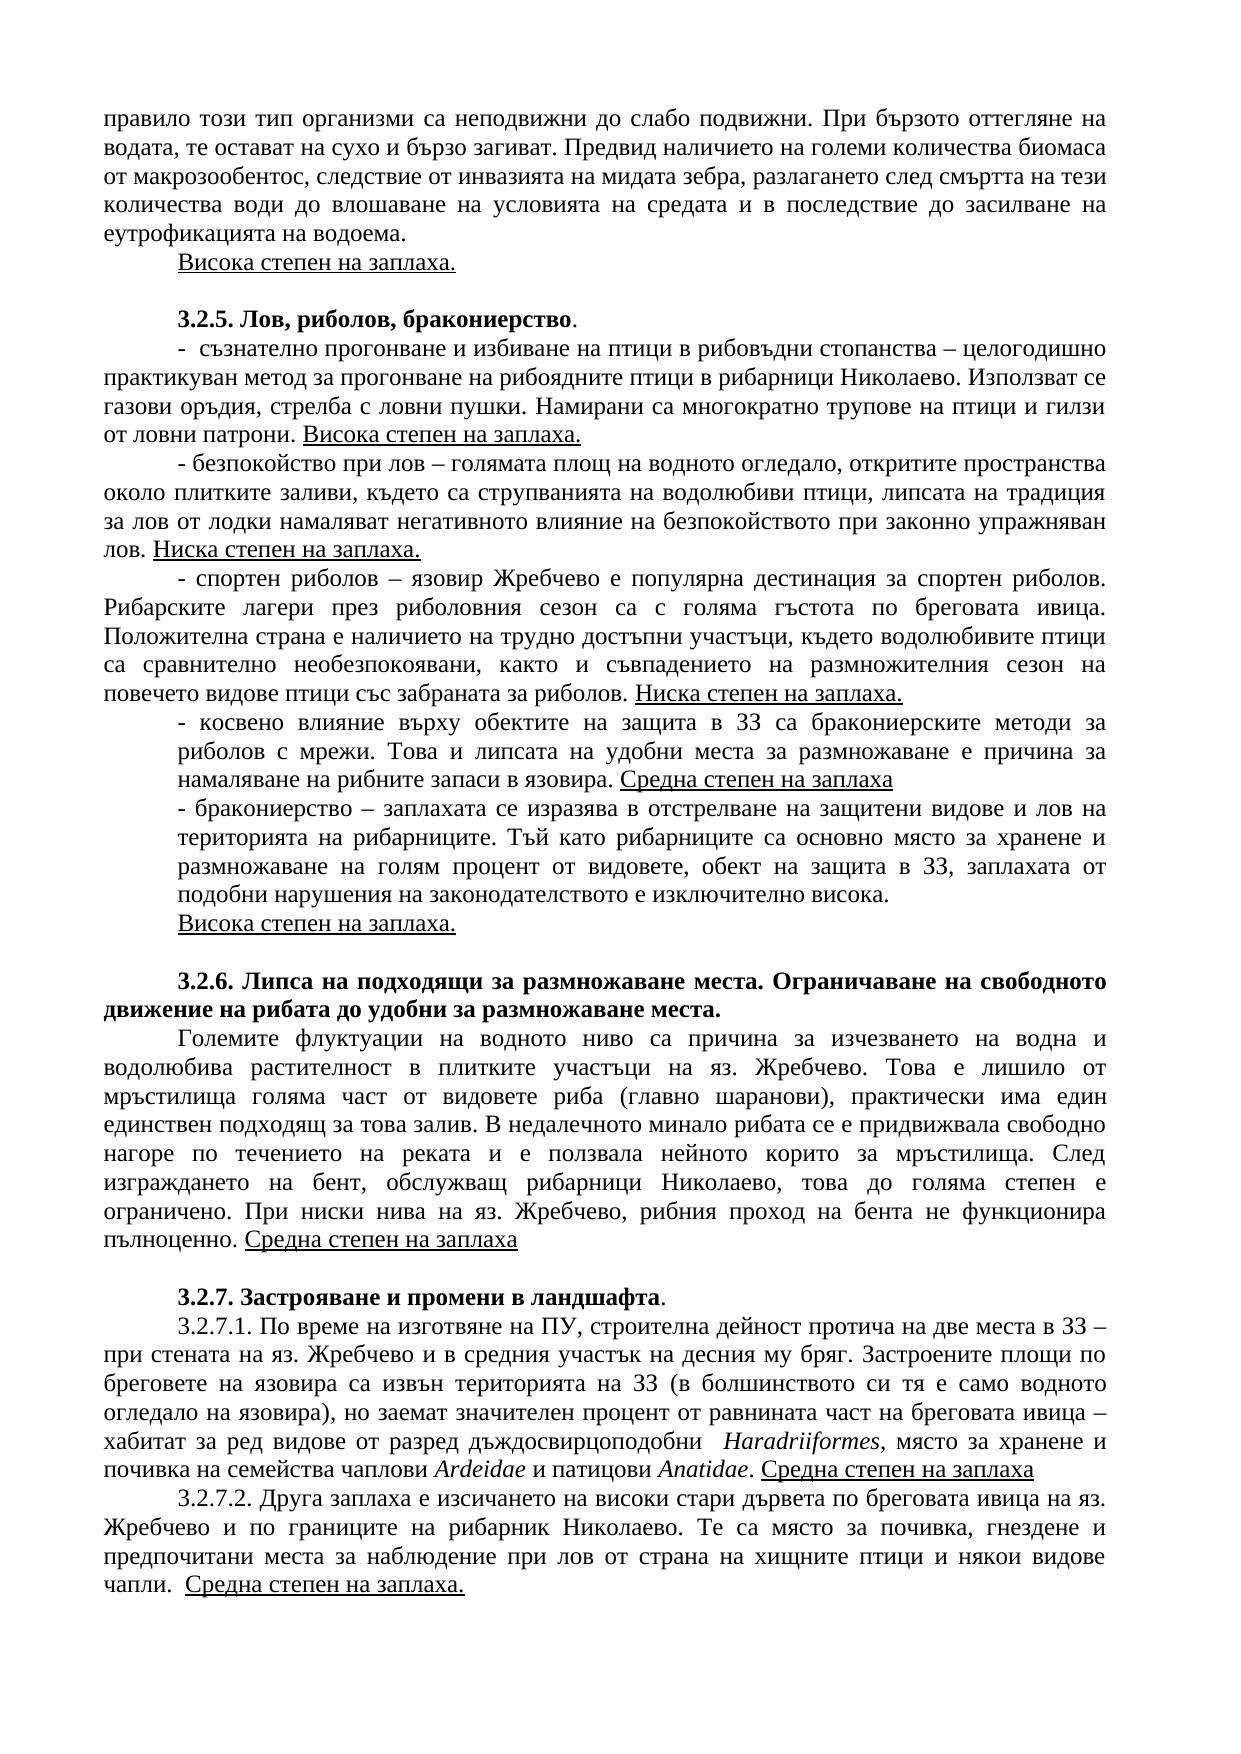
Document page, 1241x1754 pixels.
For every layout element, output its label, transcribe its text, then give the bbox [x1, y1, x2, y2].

text - съзнателно прогонване и избиване на птици в рибовъдни стопанства – целогодишно практикуван метод за прогонване на рибоядните птици в рибарници Николаево. Използват се газови оръдия, стрелба с ловни пушки. Намирани са многократно трупове на птици и гилзи от ловни патрони. Висока степен на заплаха. [103, 333, 1107, 448]
text Висока степен на заплаха. [103, 247, 1107, 276]
text 3.2.6. Липса на подходящи за размножаване места. Ограничаване на свободното движение на рибата до удобни за размножаване места. [103, 966, 1107, 1023]
text 3.2.7.2. Друга заплаха е изсичането на високи стари дървета по бреговата ивица на яз. Жребчево и по границите на рибарник Николаево. Те са място за почивка, гнездене и предпочитани места за наблюдение при лов от страна на хищните птици и някои видове чапли. Средна степен на заплаха. [103, 1483, 1107, 1598]
text - спортен риболов – язовир Жребчево е популярна дестинация за спортен риболов. Рибарските лагери през риболовния сезон са с голяма гъстота по бреговата ивица. Положителна страна е наличието на трудно достъпни участъци, където водолюбивите птици са сравнително необезпокоявани, както и съвпадението на размножителния сезон на повечето видове птици със забраната за риболов. Ниска степен на заплаха. [103, 563, 1107, 707]
text 3.2.5. Лов, риболов, бракониерство. [103, 304, 1107, 333]
text 3.2.7. Застрояване и промени в ландшафта. [103, 1282, 1107, 1311]
text Висока степен на заплаха. [177, 908, 1107, 937]
text - безпокойство при лов – голямата площ на водното огледало, откритите пространства около плитките заливи, където са струпванията на водолюбиви птици, липсата на традиция за лов от лодки намаляват негативното влияние на безпокойството при законно упражняван лов. Ниска степен на заплаха. [103, 448, 1107, 563]
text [103, 103, 1107, 247]
text Големите флуктуации на водното ниво са причина за изчезването на водна и водолюбива растителност в плитките участъци на яз. Жребчево. Това е лишило от мръстилища голяма част от видовете риба (главно шаранови), практически има един единствен подходящ за това залив. В недалечното минало рибата се е придвижвала свободно нагоре по течението на реката и е ползвала нейното корито за мръстилища. След изграждането на бент, обслужващ рибарници Николаево, това до голяма степен е ограничено. При ниски нива на яз. Жребчево, рибния проход на бента не функционира пълноценно. Средна степен на заплаха [103, 1023, 1107, 1253]
text - бракониерство – заплахата се изразява в отстрелване на защитени видове и лов на територията на рибарниците. Тъй като рибарниците са основно място за хранене и размножаване на голям процент от видовете, обект на защита в ЗЗ, заплахата от подобни нарушения на законодателството е изключително висока. [177, 793, 1107, 908]
text 3.2.7.1. По време на изготвяне на ПУ, строителна дейност протича на две места в ЗЗ – при стената на яз. Жребчево и в средния участък на десния му бряг. Застроените площи по бреговете на язовира са извън територията на ЗЗ (в болшинството си тя е само водното огледало на язовира), но заемат значителен процент от равнината част на бреговата ивица – хабитат за ред видове от разред дъждосвирцоподобни Haradriiformes, място за хранене и почивка на семейства чаплови Ardeidae и патицови Anatidae. Средна степен на заплаха [103, 1311, 1107, 1483]
text - косвено влияние върху обектите на защита в ЗЗ са бракониерските методи за риболов с мрежи. Това и липсата на удобни места за размножаване е причина за намаляване на рибните запаси в язовира. Средна степен на заплаха [177, 707, 1107, 793]
